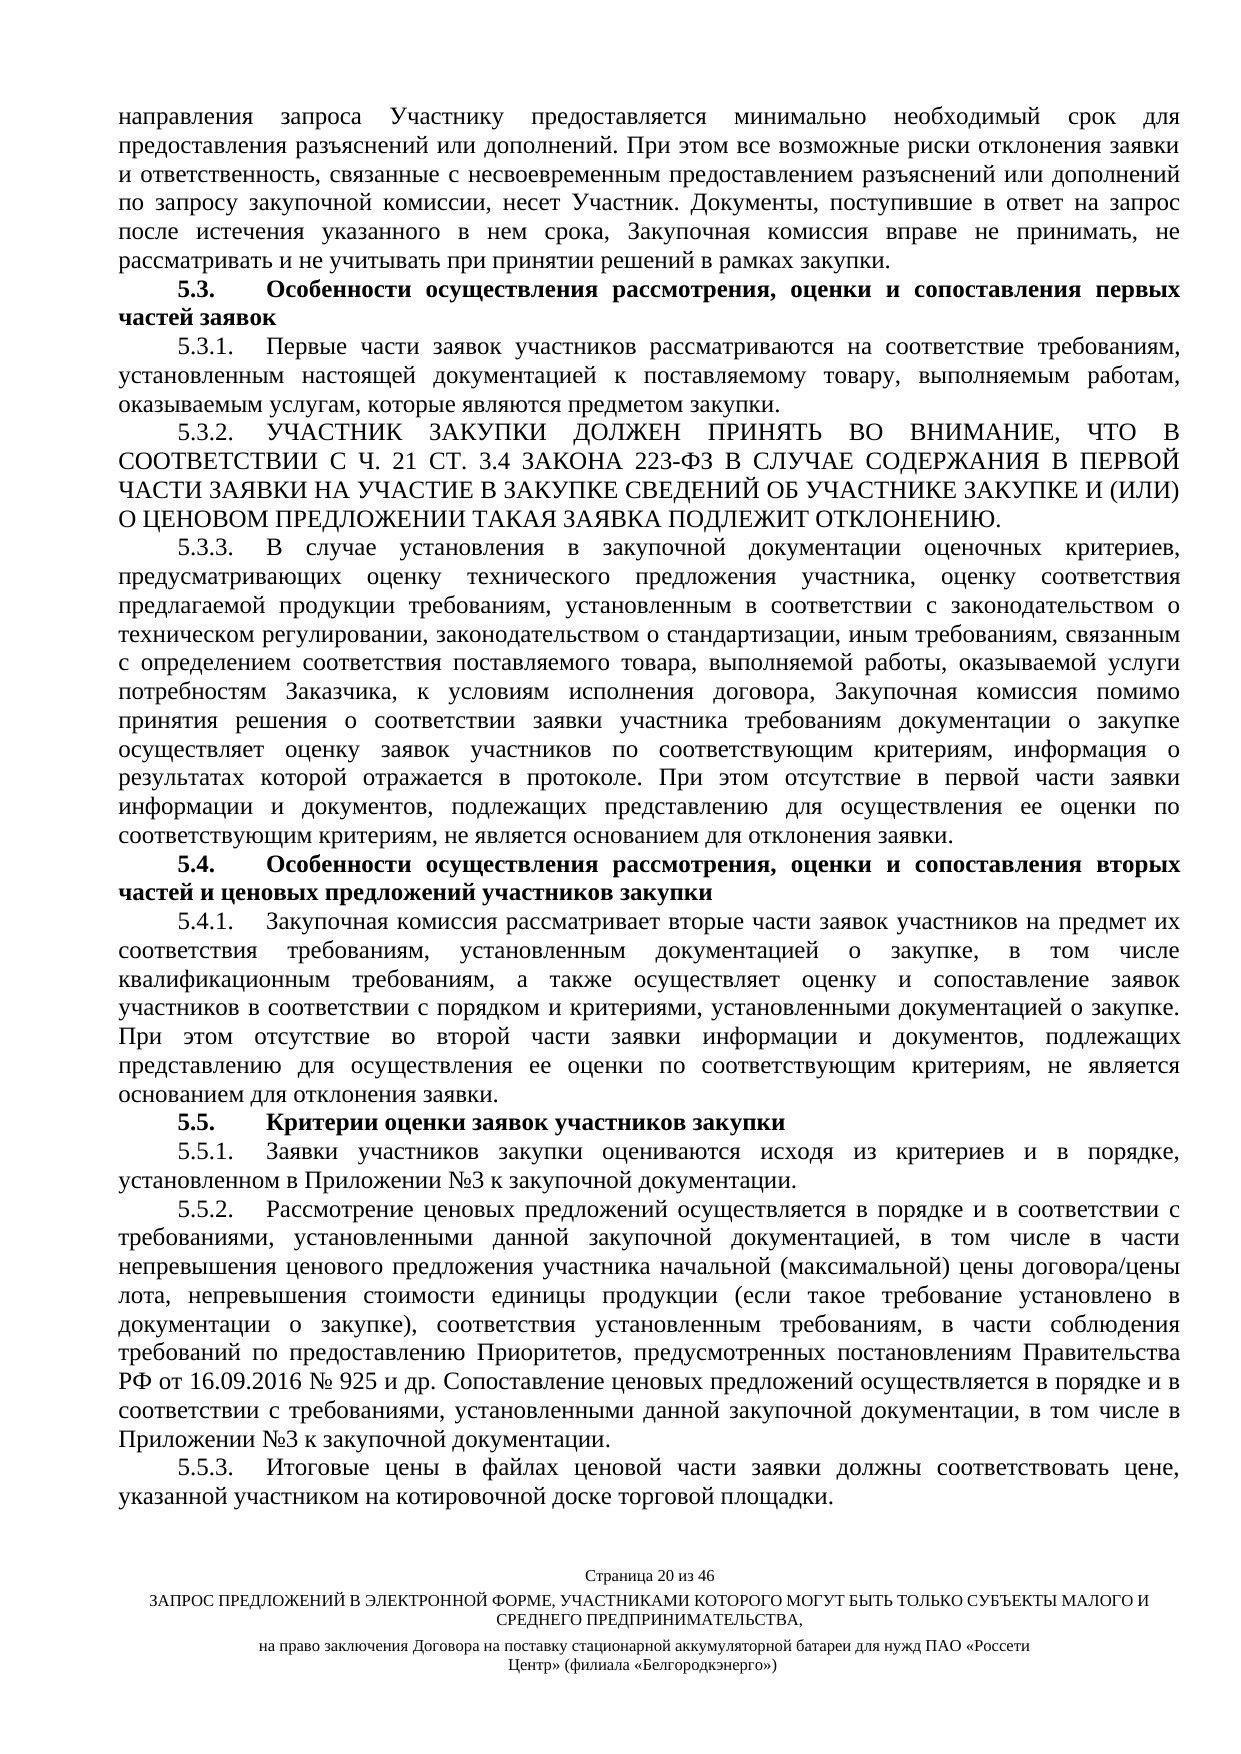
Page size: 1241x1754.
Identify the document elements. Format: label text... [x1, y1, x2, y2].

subtitle Закупочная комиссия рассматривает вторые части заявок участников на предмет их соответствия требованиям, установленным документацией о закупке, в том числе квалификационным требованиям, а также осуществляет оценку и сопоставление заявок участников в соответствии с порядком и критериями, установленными документацией о закупке. При этом отсутствие во второй части заявки информации и документов, подлежащих представлению для осуществления ее оценки по соответствующим критериям, не является основанием для отклонения заявки. [118, 906, 1181, 1107]
subtitle Критерии оценки заявок участников закупки [118, 1107, 1181, 1136]
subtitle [118, 101, 1181, 274]
subtitle Заявки участников закупки оцениваются исходя из критериев и в порядке, установленном в Приложении №3 к закупочной документации. [118, 1136, 1181, 1194]
subtitle Первые части заявок участников рассматриваются на соответствие требованиям, установленным настоящей документацией к поставляемому товару, выполняемым работам, оказываемым услугам, которые являются предметом закупки. [118, 331, 1181, 417]
subtitle Особенности осуществления рассмотрения, оценки и сопоставления первых частей заявок [118, 274, 1181, 331]
subtitle Особенности осуществления рассмотрения, оценки и сопоставления вторых частей и ценовых предложений участников закупки [118, 849, 1181, 906]
subtitle В случае установления в закупочной документации оценочных критериев, предусматривающих оценку технического предложения участника, оценку соответствия предлагаемой продукции требованиям, установленным в соответствии с законодательством о техническом регулировании, законодательством о стандартизации, иным требованиям, связанным с определением соответствия поставляемого товара, выполняемой работы, оказываемой услуги потребностям Заказчика, к условиям исполнения договора, Закупочная комиссия помимо принятия решения о соответствии заявки участника требованиям документации о закупке осуществляет оценку заявок участников по соответствующим критериям, информация о результатах которой отражается в протоколе. При этом отсутствие в первой части заявки информации и документов, подлежащих представлению для осуществления ее оценки по соответствующим критериям, не является основанием для отклонения заявки. [118, 532, 1181, 849]
subtitle УЧАСТНИК ЗАКУПКИ ДОЛЖЕН ПРИНЯТЬ ВО ВНИМАНИЕ, ЧТО В СООТВЕТСТВИИ С Ч. 21 СТ. 3.4 ЗАКОНА 223-ФЗ В СЛУЧАЕ СОДЕРЖАНИЯ В ПЕРВОЙ ЧАСТИ ЗАЯВКИ НА УЧАСТИЕ В ЗАКУПКЕ СВЕДЕНИЙ ОБ УЧАСТНИКЕ ЗАКУПКЕ И (ИЛИ) О ЦЕНОВОМ ПРЕДЛОЖЕНИИ ТАКАЯ ЗАЯВКА ПОДЛЕЖИТ ОТКЛОНЕНИЮ. [118, 417, 1181, 532]
subtitle Итоговые цены в файлах ценовой части заявки должны соответствовать цене, указанной участником на котировочной доске торговой площадки. [118, 1452, 1181, 1510]
subtitle Рассмотрение ценовых предложений осуществляется в порядке и в соответствии с требованиями, установленными данной закупочной документацией, в том числе в части непревышения ценового предложения участника начальной (максимальной) цены договора/цены лота, непревышения стоимости единицы продукции (если такое требование установлено в документации о закупке), соответствия установленным требованиям, в части соблюдения требований по предоставлению Приоритетов, предусмотренных постановлениям Правительства РФ от 16.09.2016 № 925 и др. Сопоставление ценовых предложений осуществляется в порядке и в соответствии с требованиями, установленными данной закупочной документации, в том числе в Приложении №3 к закупочной документации. [118, 1194, 1181, 1452]
